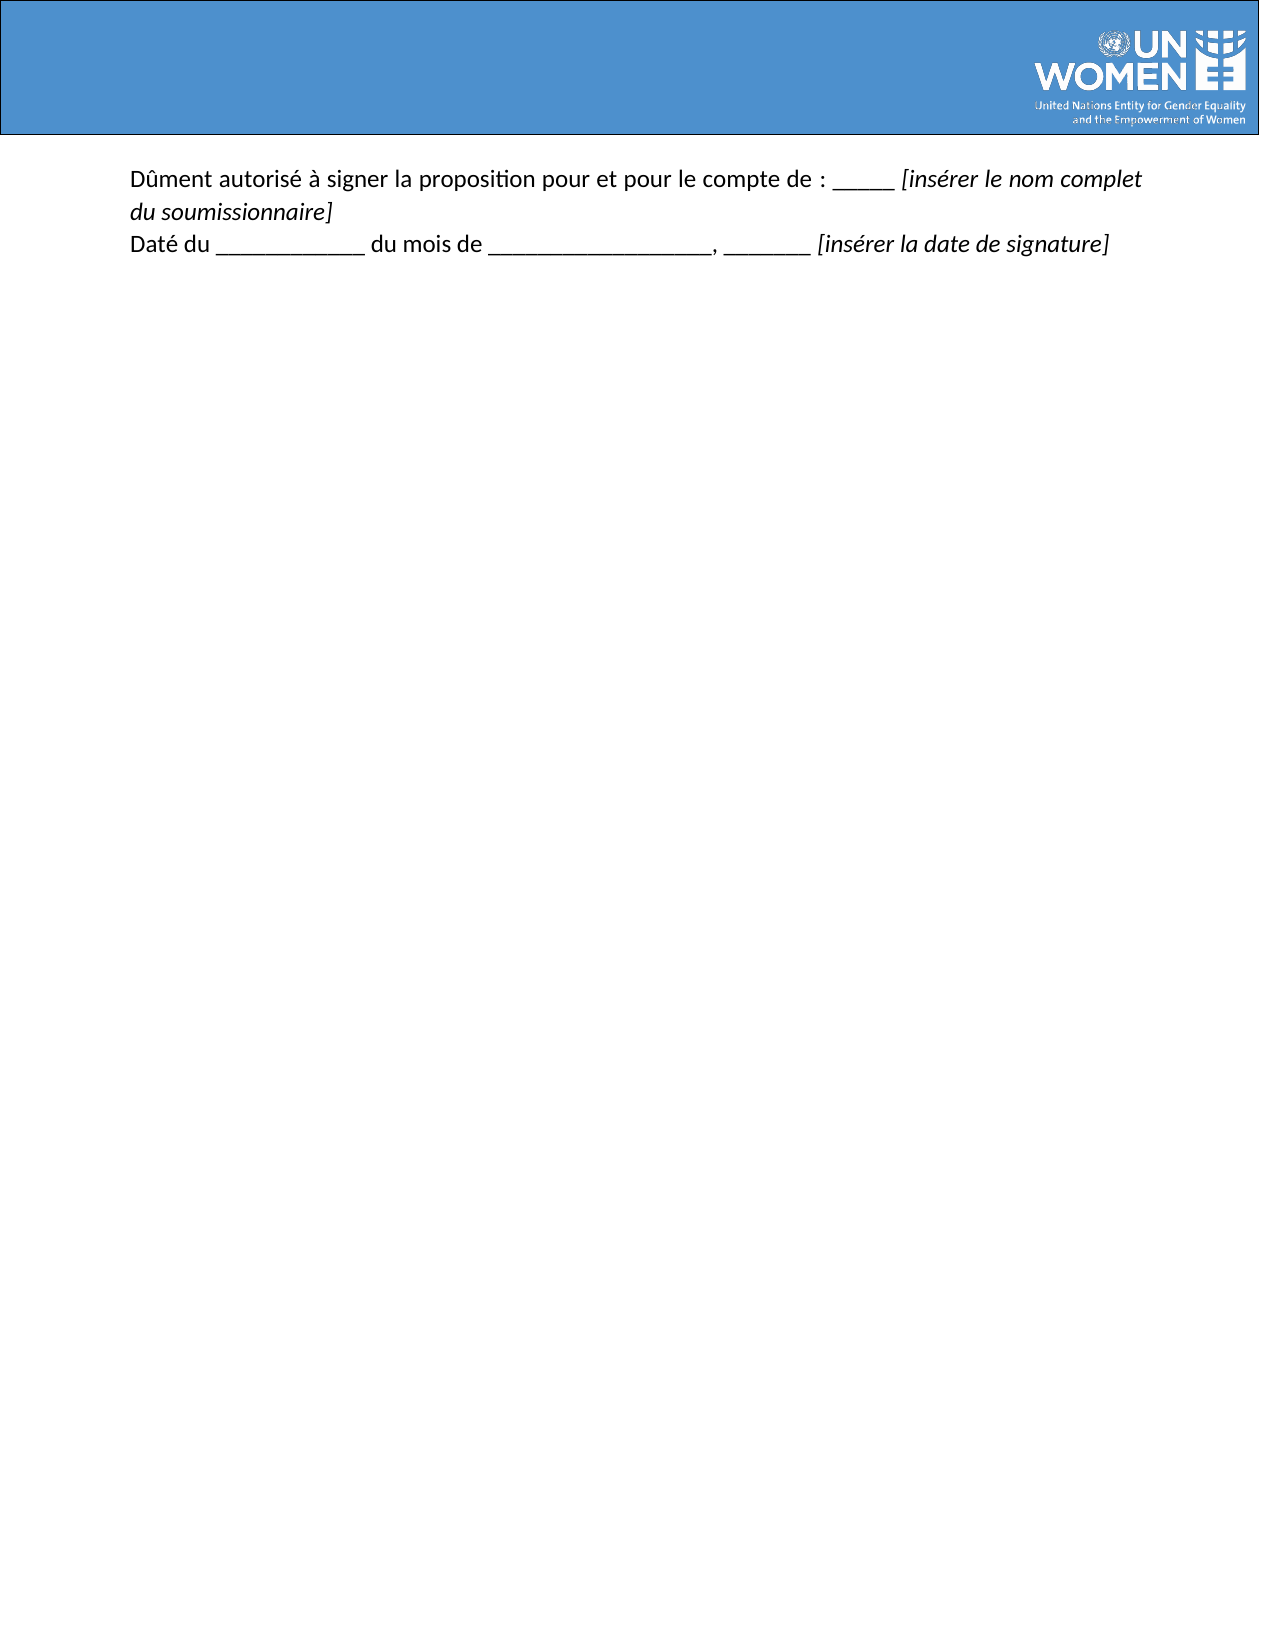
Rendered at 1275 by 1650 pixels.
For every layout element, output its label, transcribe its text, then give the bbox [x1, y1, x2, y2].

text Dûment autorisé à signer la proposition pour et pour le compte de : _____ [insérer le nom complet du soumissionnaire] [130, 163, 1145, 226]
picture [1028, 29, 1248, 134]
text Daté du ____________ du mois de __________________, _______ [insérer la date de signature] [130, 229, 1145, 259]
